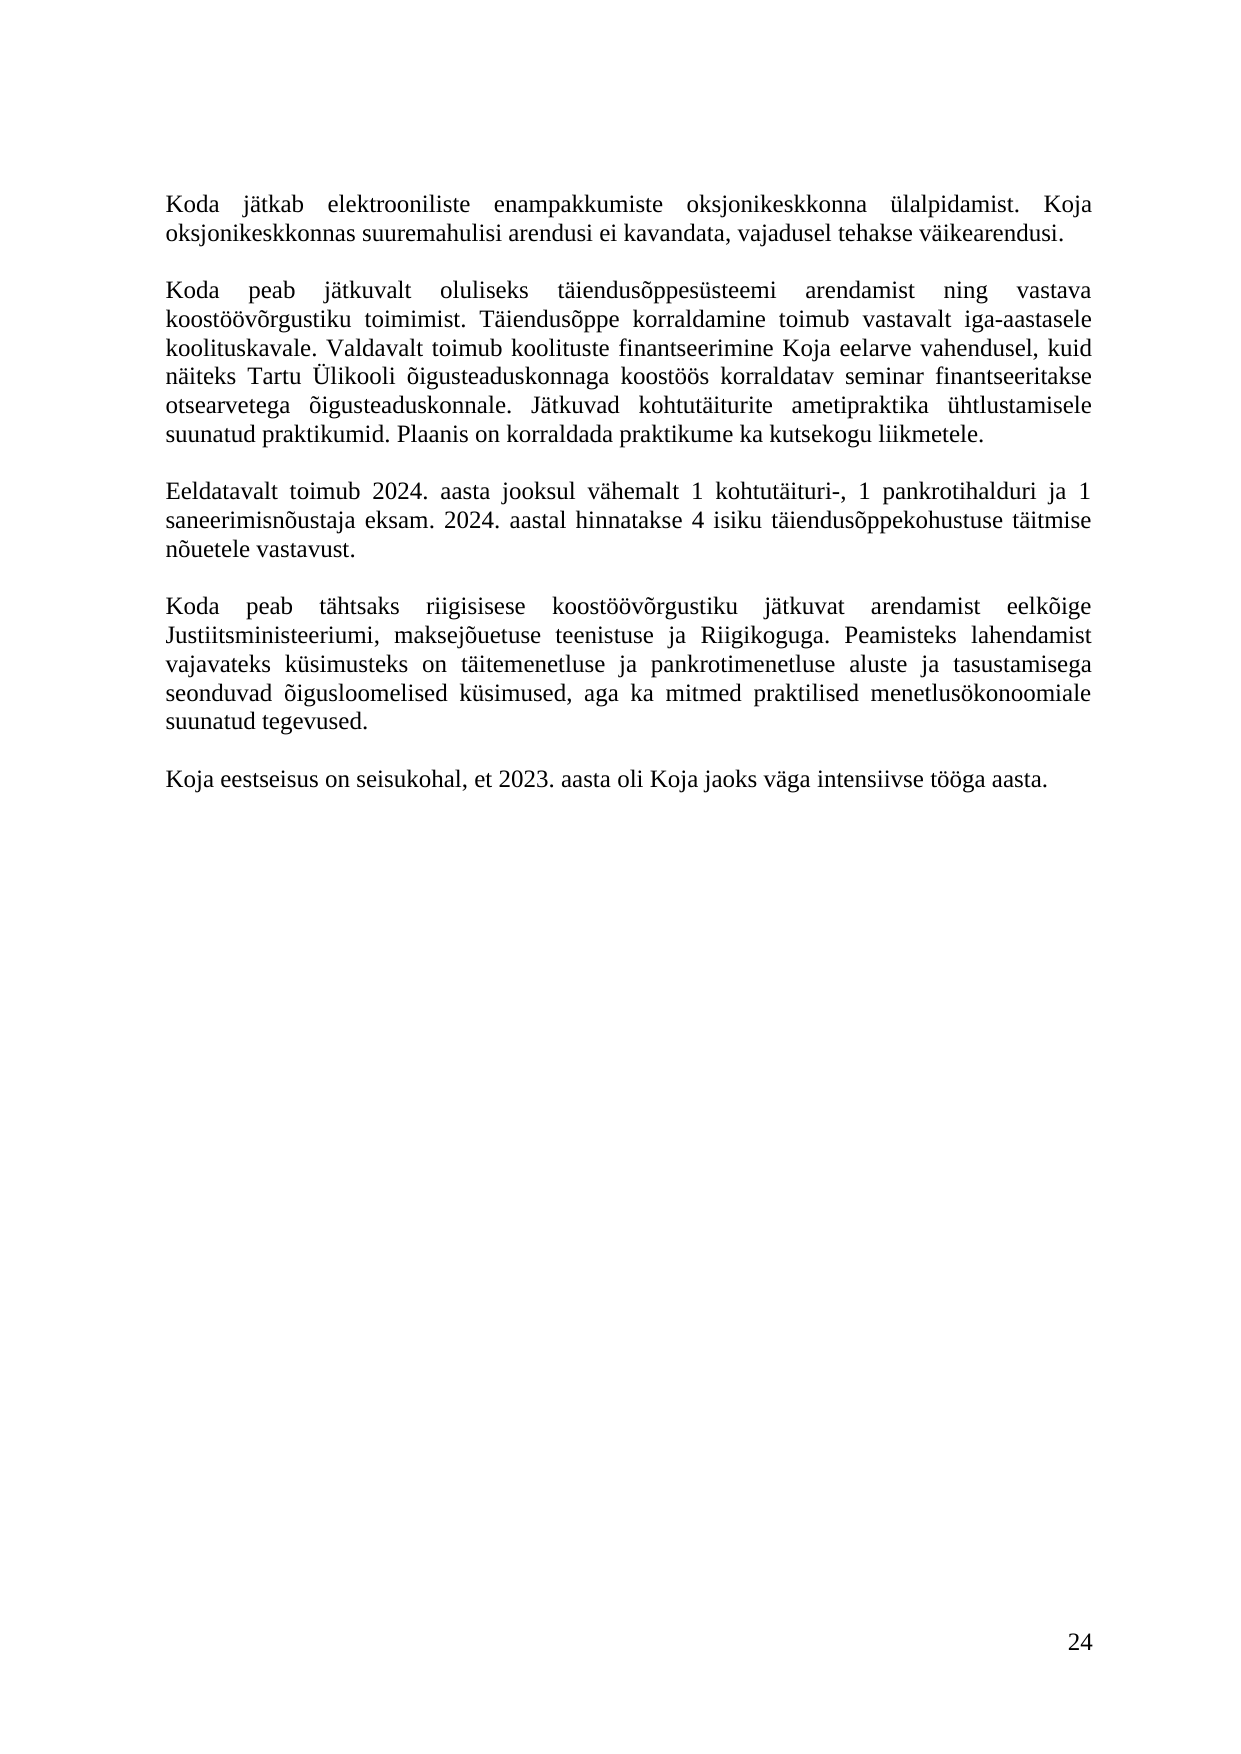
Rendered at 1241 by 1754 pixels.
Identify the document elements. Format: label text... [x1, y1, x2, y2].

text Koda jätkab elektrooniliste enampakkumiste oksjonikeskkonna ülalpidamist. Koja oksjonikeskkonnas suuremahulisi arendusi ei kavandata, vajadusel tehakse väikearendusi. [165, 189, 1092, 246]
text Eeldatavalt toimub 2024. aasta jooksul vähemalt 1 kohtutäituri-, 1 pankrotihalduri ja 1 saneerimisnõustaja eksam. 2024. aastal hinnatakse 4 isiku täiendusõppekohustuse täitmise nõuetele vastavust. [165, 476, 1092, 563]
text Koda peab jätkuvalt oluliseks täiendusõppesüsteemi arendamist ning vastava koostöövõrgustiku toimimist. Täiendusõppe korraldamine toimub vastavalt iga-aastasele koolituskavale. Valdavalt toimub koolituste finantseerimine Koja eelarve vahendusel, kuid näiteks Tartu Ülikooli õigusteaduskonnaga koostöös korraldatav seminar finantseeritakse otsearvetega õigusteaduskonnale. Jätkuvad kohtutäiturite ametipraktika ühtlustamisele suunatud praktikumid. Plaanis on korraldada praktikume ka kutsekogu liikmetele. [165, 275, 1092, 448]
text Koja eestseisus on seisukohal, et 2023. aasta oli Koja jaoks väga intensiivse tööga aasta. [165, 764, 1092, 793]
text Koda peab tähtsaks riigisisese koostöövõrgustiku jätkuvat arendamist eelkõige Justiitsministeeriumi, maksejõuetuse teenistuse ja Riigikoguga. Peamisteks lahendamist vajavateks küsimusteks on täitemenetluse ja pankrotimenetluse aluste ja tasustamisega seonduvad õigusloomelised küsimused, aga ka mitmed praktilised menetlusökonoomiale suunatud tegevused. [165, 591, 1092, 735]
